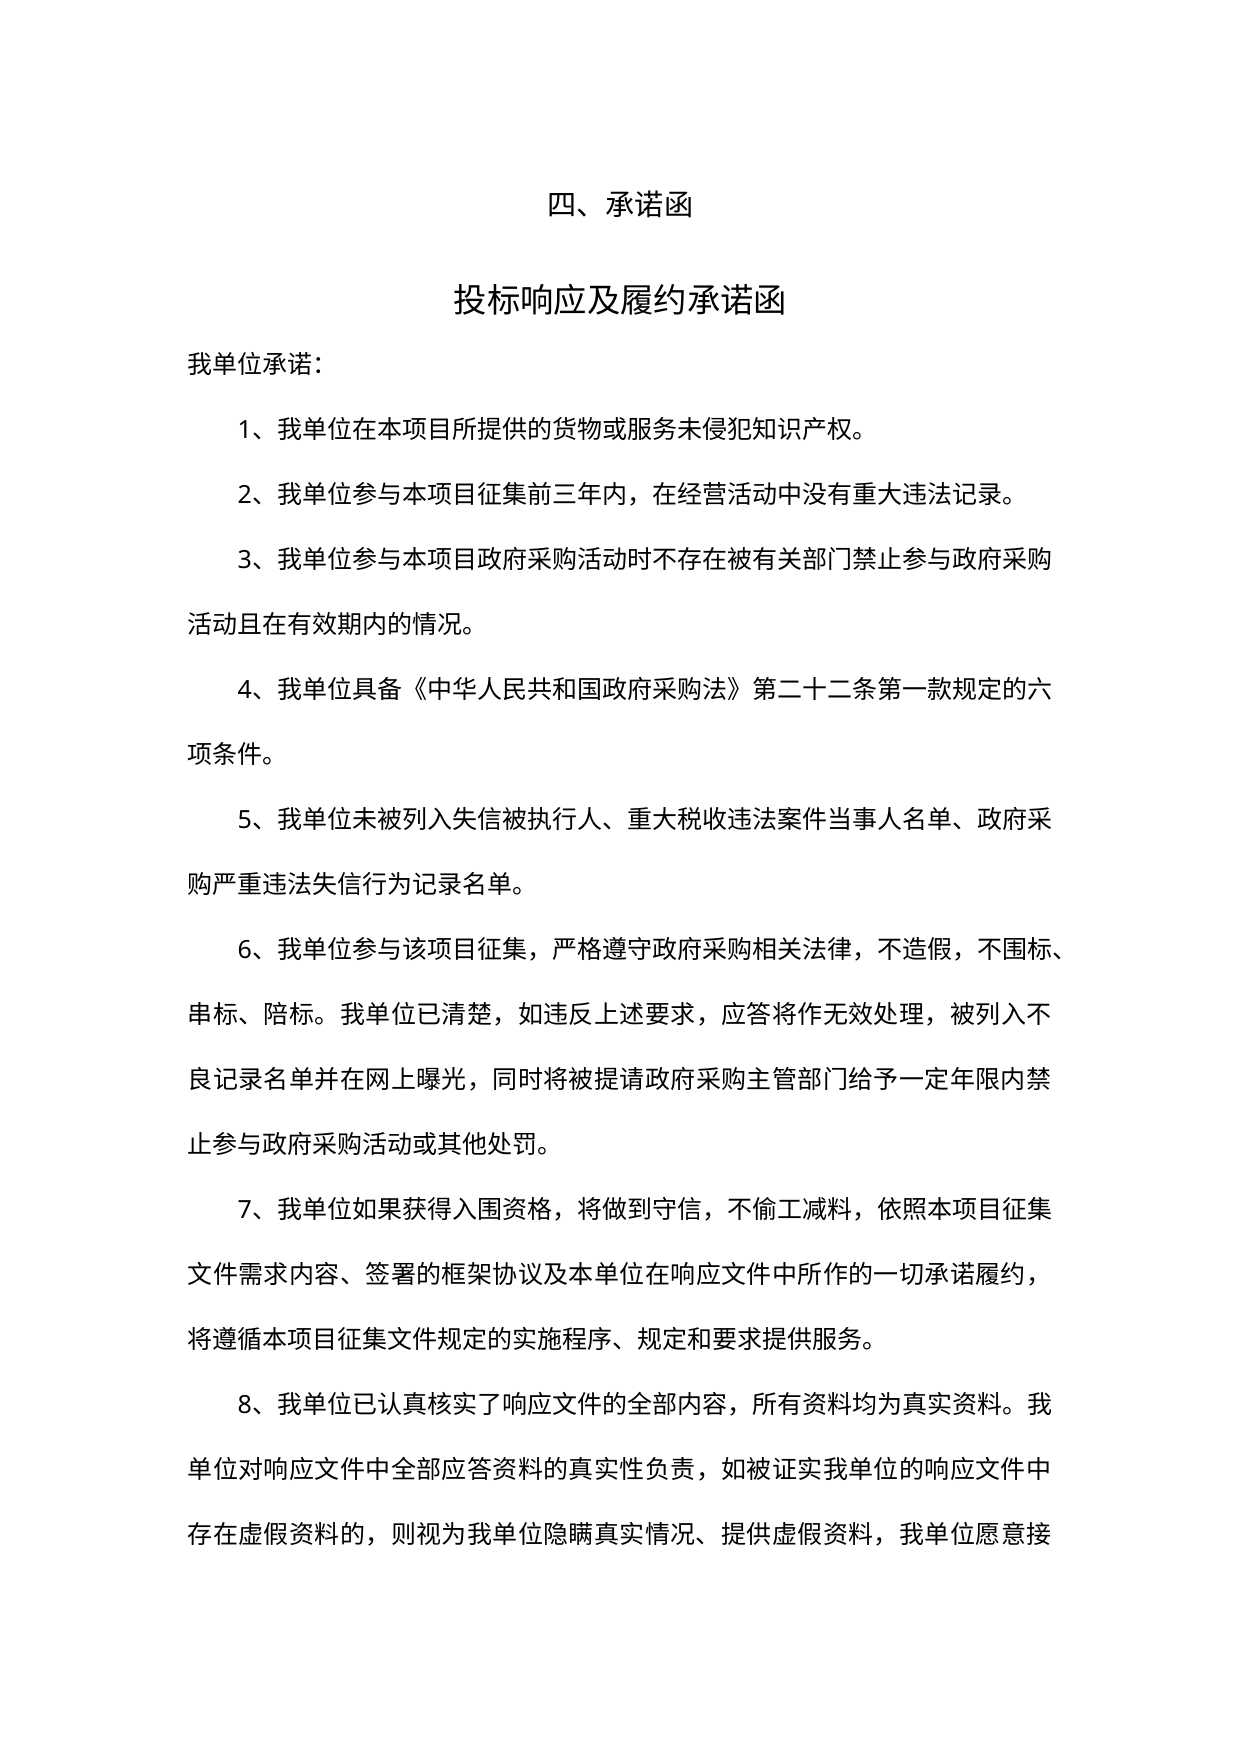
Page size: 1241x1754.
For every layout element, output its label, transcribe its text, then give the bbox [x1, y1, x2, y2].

text 我单位承诺： [187, 331, 1053, 396]
text 四、承诺函 [187, 171, 1053, 236]
text 7、我单位如果获得入围资格，将做到守信，不偷工减料，依照本项目征集文件需求内容、签署的框架协议及本单位在响应文件中所作的一切承诺履约，将遵循本项目征集文件规定的实施程序、规定和要求提供服务。 [187, 1176, 1053, 1371]
text 1、我单位在本项目所提供的货物或服务未侵犯知识产权。 [187, 396, 1053, 461]
text 6、我单位参与该项目征集，严格遵守政府采购相关法律，不造假，不围标、串标、陪标。我单位已清楚，如违反上述要求，应答将作无效处理，被列入不良记录名单并在网上曝光，同时将被提请政府采购主管部门给予一定年限内禁止参与政府采购活动或其他处罚。 [187, 916, 1053, 1176]
text 4、我单位具备《中华人民共和国政府采购法》第二十二条第一款规定的六项条件。 [187, 656, 1053, 786]
text 5、我单位未被列入失信被执行人、重大税收违法案件当事人名单、政府采购严重违法失信行为记录名单。 [187, 786, 1053, 916]
text 2、我单位参与本项目征集前三年内，在经营活动中没有重大违法记录。 [187, 461, 1053, 526]
text 3、我单位参与本项目政府采购活动时不存在被有关部门禁止参与政府采购活动且在有效期内的情况。 [187, 526, 1053, 656]
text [187, 1371, 1053, 1566]
text 投标响应及履约承诺函 [187, 266, 1053, 331]
